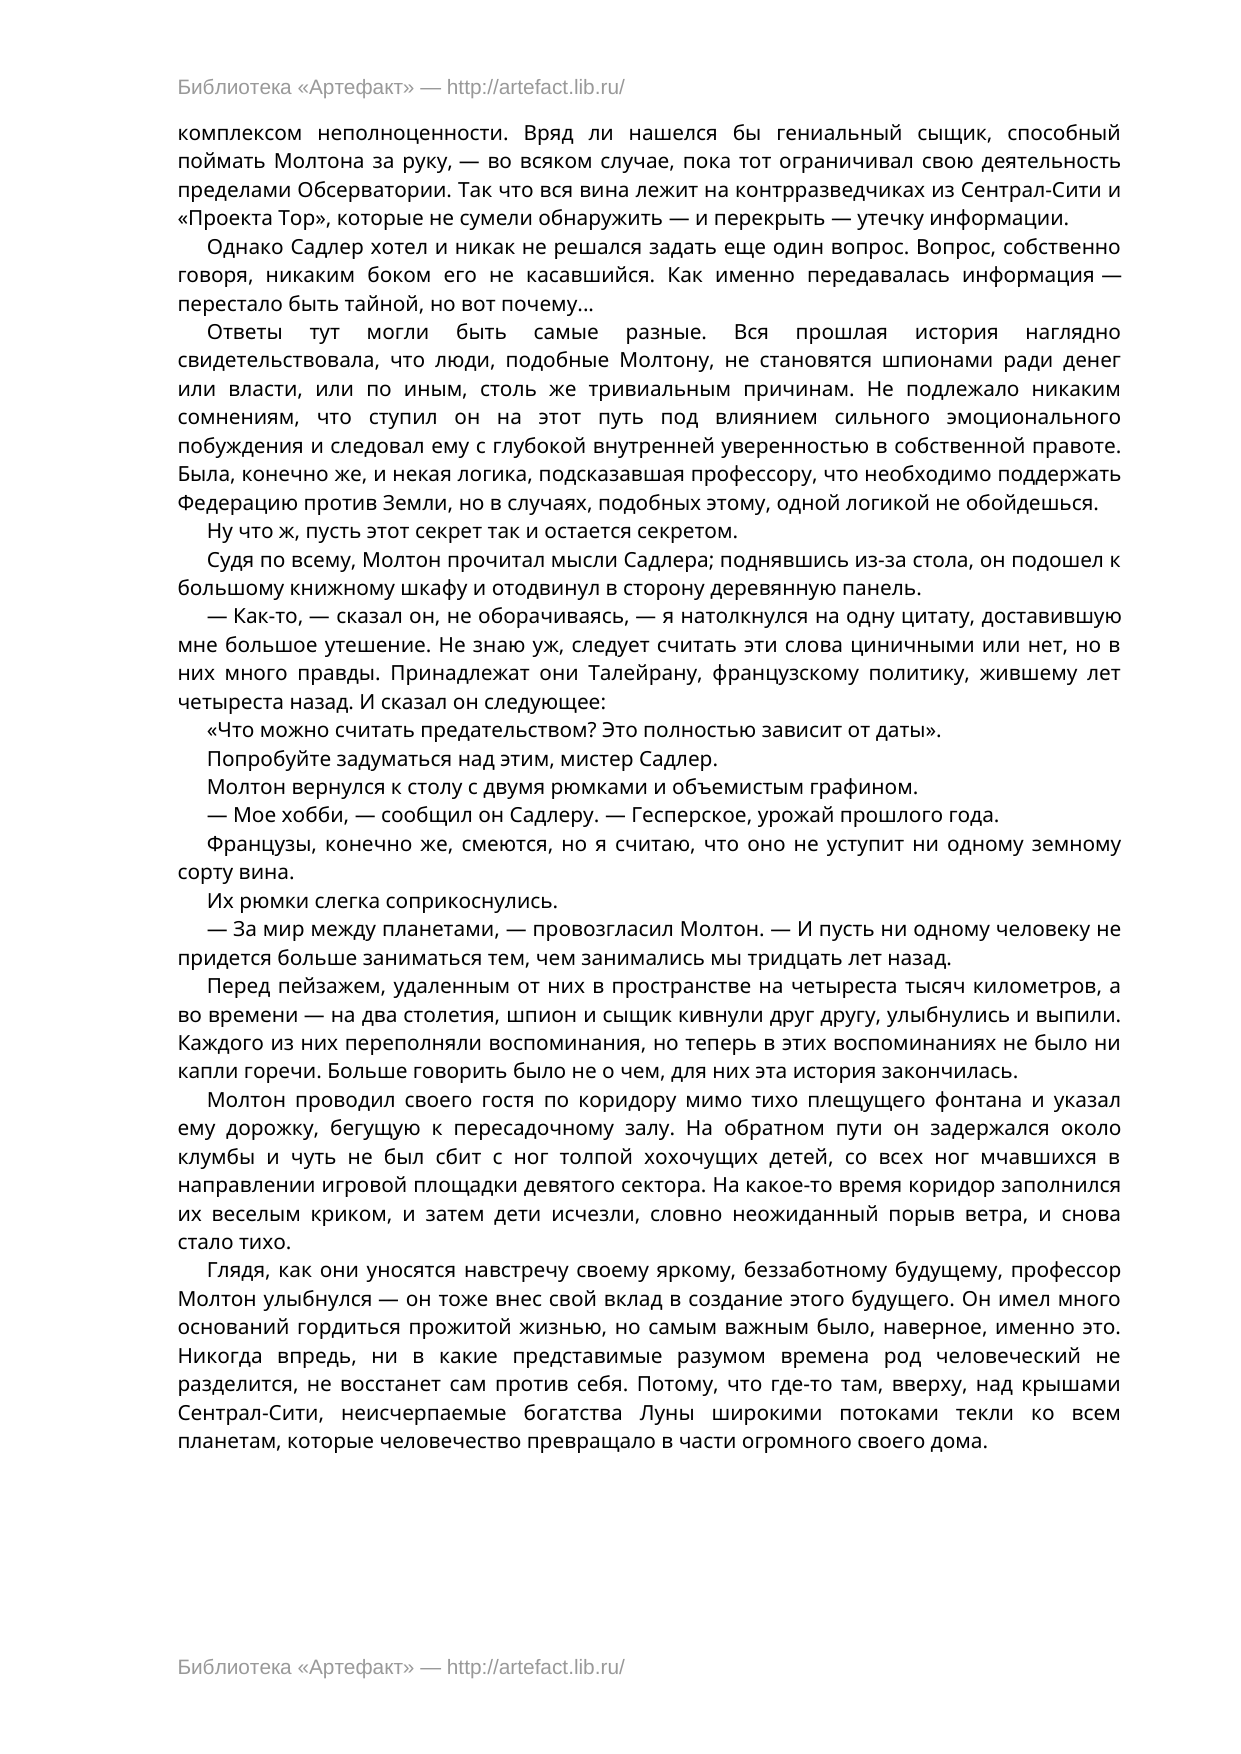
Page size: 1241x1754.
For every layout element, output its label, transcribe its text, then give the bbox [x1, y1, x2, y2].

text — Мое хобби, — сообщил он Садлеру. — Гесперское, урожай прошлого года. [177, 801, 1122, 829]
text Попробуйте задуматься над этим, мистер Садлер. [177, 744, 1122, 772]
text Глядя, как они уносятся навстречу своему яркому, беззаботному будущему, профессор Молтон улыбнулся — он тоже внес свой вклад в создание этого будущего. Он имел много оснований гордиться прожитой жизнью, но самым важным было, наверное, именно это. Никогда впредь, ни в какие представимые разумом времена род человеческий не разделится, не восстанет сам против себя. Потому, что где-то там, вверху, над крышами Сентрал-Сити, неисчерпаемые богатства Луны широкими потоками текли ко всем планетам, которые человечество превращало в части огромного своего дома. [177, 1256, 1122, 1455]
text Их рюмки слегка соприкоснулись. [177, 886, 1122, 914]
text Однако Садлер хотел и никак не решался задать еще один вопрос. Вопрос, собственно говоря, никаким боком его не касавшийся. Как именно передавалась информация — перестало быть тайной, но вот почему... [177, 232, 1122, 317]
text Молтон проводил своего гостя по коридору мимо тихо плещущего фонтана и указал ему дорожку, бегущую к пересадочному залу. На обратном пути он задержался около клумбы и чуть не был сбит с ног толпой хохочущих детей, со всех ног мчавшихся в направлении игровой площадки девятого сектора. На какое-то время коридор заполнился их веселым криком, и затем дети исчезли, словно неожиданный порыв ветра, и снова стало тихо. [177, 1085, 1122, 1256]
text Перед пейзажем, удаленным от них в пространстве на четыреста тысяч километров, а во времени — на два столетия, шпион и сыщик кивнули друг другу, улыбнулись и выпили. Каждого из них переполняли воспоминания, но теперь в этих воспоминаниях не было ни капли горечи. Больше говорить было не о чем, для них эта история закончилась. [177, 971, 1122, 1085]
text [177, 118, 1122, 232]
text Ну что ж, пусть этот секрет так и остается секретом. [177, 516, 1122, 545]
text Ответы тут могли быть самые разные. Вся прошлая история наглядно свидетельствовала, что люди, подобные Молтону, не становятся шпионами ради денег или власти, или по иным, столь же тривиальным причинам. Не подлежало никаким сомнениям, что ступил он на этот путь под влиянием сильного эмоционального побуждения и следовал ему с глубокой внутренней уверенностью в собственной правоте. Была, конечно же, и некая логика, подсказавшая профессору, что необходимо поддержать Федерацию против Земли, но в случаях, подобных этому, одной логикой не обойдешься. [177, 317, 1122, 516]
text — За мир между планетами, — провозгласил Молтон. — И пусть ни одному человеку не придется больше заниматься тем, чем занимались мы тридцать лет назад. [177, 914, 1122, 971]
text — Как-то, — сказал он, не оборачиваясь, — я натолкнулся на одну цитату, доставившую мне большое утешение. Не знаю уж, следует считать эти слова циничными или нет, но в них много правды. Принадлежат они Талейрану, французскому политику, жившему лет четыреста назад. И сказал он следующее: [177, 602, 1122, 715]
text Молтон вернулся к столу с двумя рюмками и объемистым графином. [177, 772, 1122, 801]
text «Что можно считать предательством? Это полностью зависит от даты». [177, 715, 1122, 744]
text Французы, конечно же, смеются, но я считаю, что оно не уступит ни одному земному сорту вина. [177, 829, 1122, 886]
text Судя по всему, Молтон прочитал мысли Садлера; поднявшись из-за стола, он подошел к большому книжному шкафу и отодвинул в сторону деревянную панель. [177, 545, 1122, 602]
